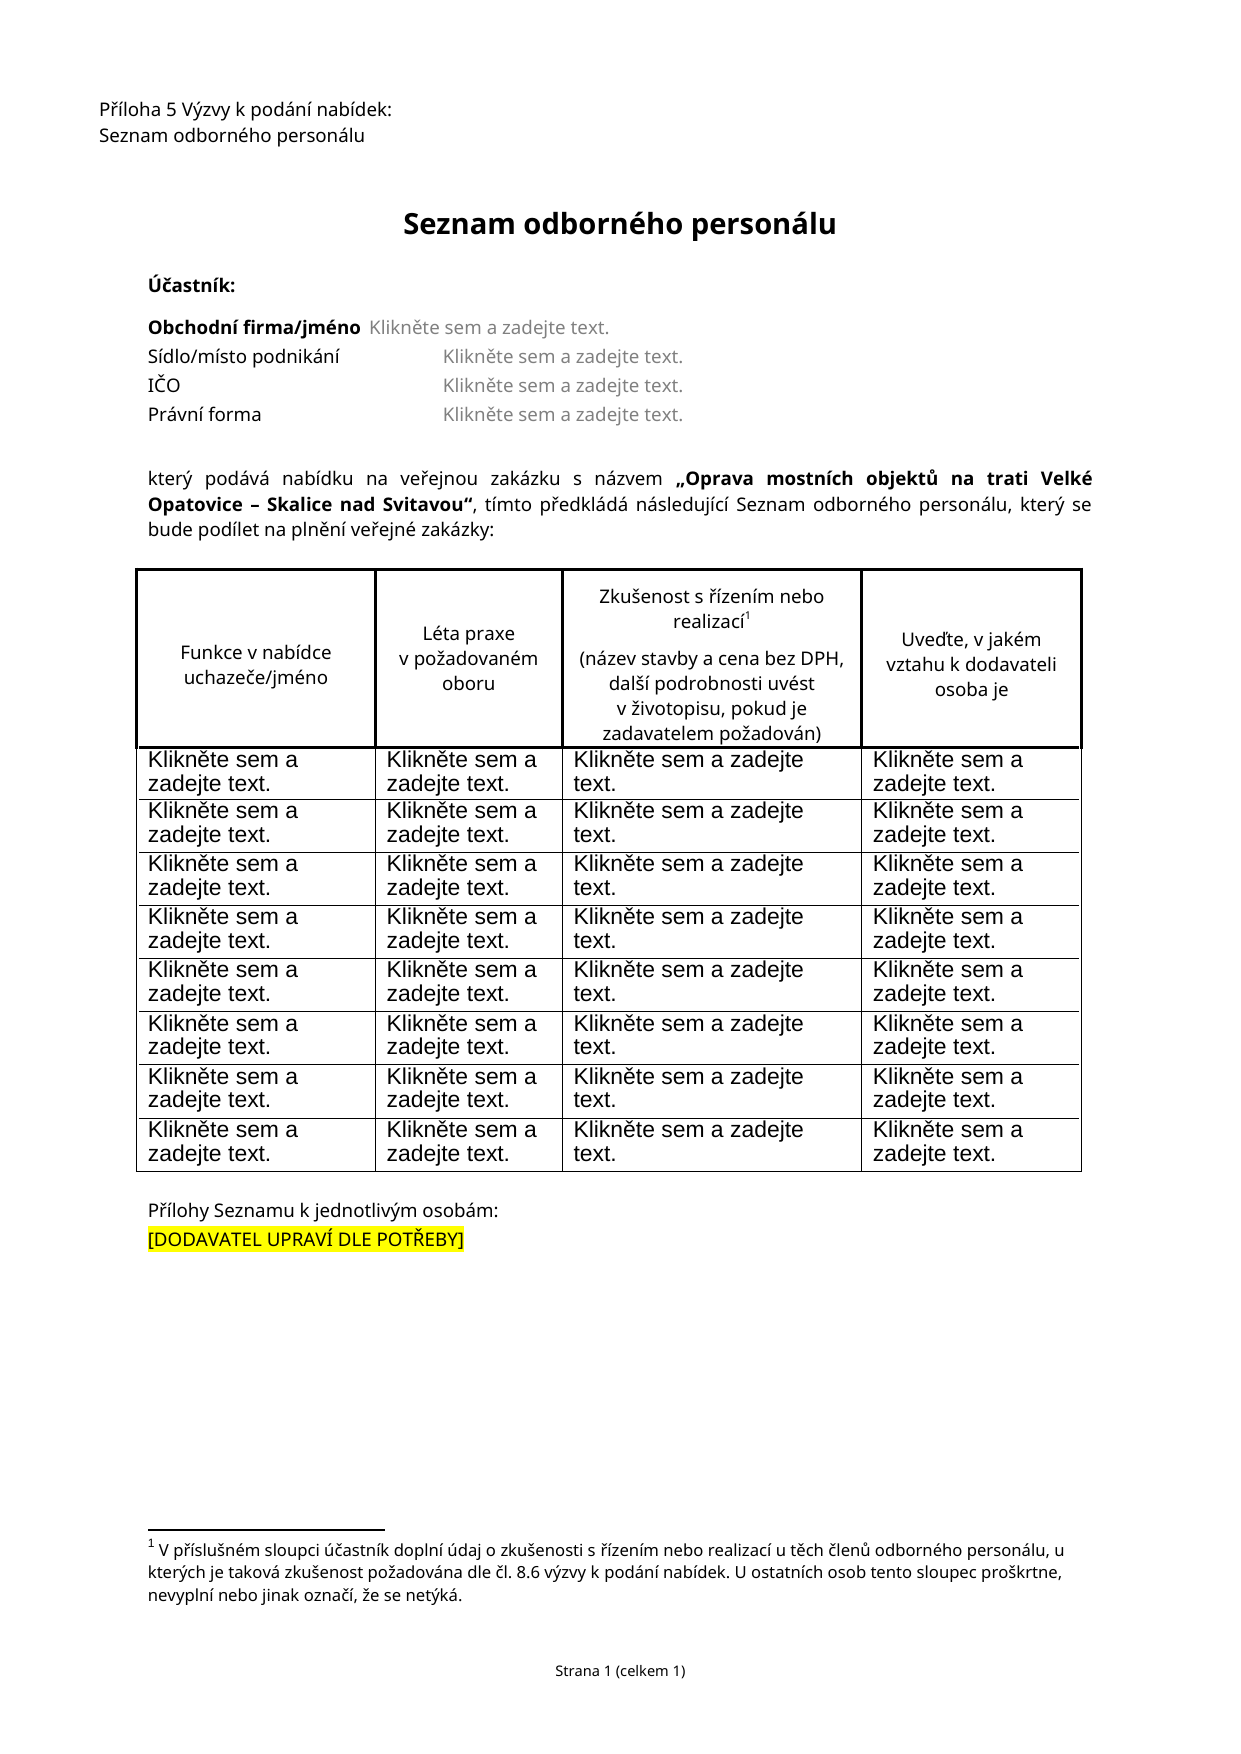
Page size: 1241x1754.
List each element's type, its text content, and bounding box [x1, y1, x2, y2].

table_header Uveďte, v jakém vztahu k dodavateli osoba je [863, 571, 1080, 746]
text Účastník: [148, 268, 1093, 299]
text [DODAVATEL UPRAVÍ DLE POTŘEBY] [148, 1223, 1092, 1252]
text Obchodní firma/jméno [148, 311, 1093, 340]
text IČO [148, 369, 1093, 398]
text Právní forma [148, 398, 1093, 427]
table_header Léta praxe v požadovaném oboru [377, 571, 561, 746]
text který podává nabídku na veřejnou zakázku s názvem „Oprava mostních objektů na trati Velké Opatovice – Skalice nad Svitavou“, tímto předkládá následující Seznam odborného personálu, který se bude podílet na plnění veřejné zakázky: [148, 465, 1093, 542]
text Sídlo/místo podnikání [148, 340, 1093, 369]
title Seznam odborného personálu [148, 203, 1093, 243]
text Přílohy Seznamu k jednotlivým osobám: [148, 1197, 1093, 1223]
table_header Zkušenost s řízením nebo realizací (název stavby a cena bez DPH, další podrobnosti uvést v životopisu, pokud je zadavatelem požadován) [564, 571, 860, 746]
table_header Funkce v nabídce uchazeče/jméno [138, 571, 374, 746]
